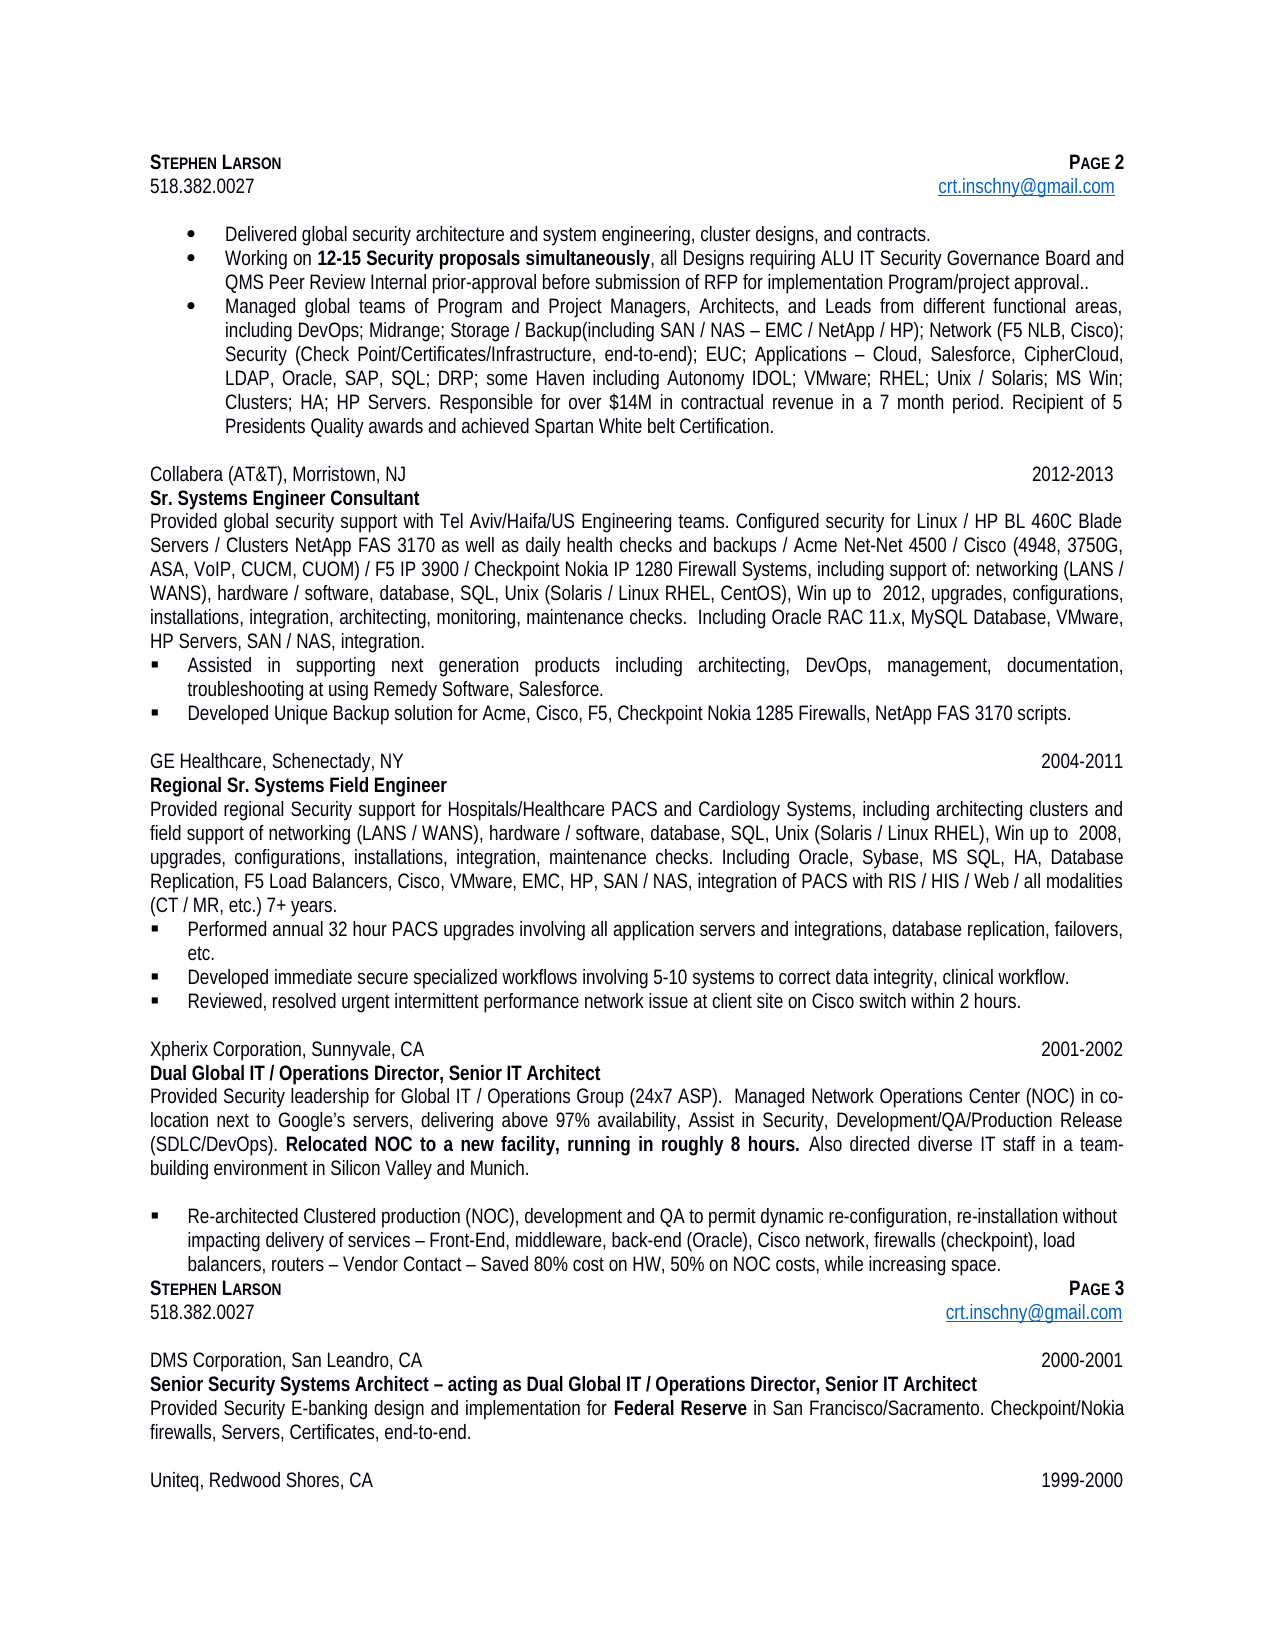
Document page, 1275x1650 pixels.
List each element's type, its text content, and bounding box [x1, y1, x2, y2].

text Xpherix Corporation, Sunnyvale, CA 2001-2002 [150, 1036, 1125, 1060]
text Sr. Systems Engineer Consultant [150, 485, 1125, 509]
text 518.382.0027 crt.inschny@gmail.com [150, 174, 1125, 198]
text Provided Security leadership for Global IT / Operations Group (24x7 ASP). Managed Network Operations Center (NOC) in co-location next to Google’s servers, delivering above 97% availability, Assist in Security, Development/QA/Production Release (SDLC/DevOps). Relocated NOC to a new facility, running in roughly 8 hours. Also directed diverse IT staff in a team-building environment in Silicon Valley and Munich. [150, 1084, 1125, 1180]
text DMS Corporation, San Leandro, CA 2000-2001 [150, 1348, 1125, 1372]
text Senior Security Systems Architect – acting as Dual Global IT / Operations Director, Senior IT Architect [150, 1372, 1125, 1396]
text Provided regional Security support for Hospitals/Healthcare PACS and Cardiology Systems, including architecting clusters and field support of networking (LANS / WANS), hardware / software, database, SQL, Unix (Solaris / Linux RHEL), Win up to 2008, upgrades, configurations, installations, integration, maintenance checks. Including Oracle, Sybase, MS SQL, HA, Database Replication, F5 Load Balancers, Cisco, VMware, EMC, HP, SAN / NAS, integration of PACS with RIS / HIS / Web / all modalities (CT / MR, etc.) 7+ years. [150, 797, 1125, 917]
text Stephen Larson Page 2 [150, 150, 1125, 174]
list Reviewed, resolved urgent intermittent performance network issue at client site on Cisco switch within 2 hours. [150, 988, 1125, 1012]
text Stephen Larson Page 3 [150, 1276, 1125, 1300]
text Provided Security E-banking design and implementation for Federal Reserve in San Francisco/Sacramento. Checkpoint/Nokia firewalls, Servers, Certificates, end-to-end. [150, 1396, 1125, 1444]
text Regional Sr. Systems Field Engineer [150, 773, 1125, 797]
list Delivered global security architecture and system engineering, cluster designs, and contracts. [187, 222, 1125, 246]
list Managed global teams of Program and Project Managers, Architects, and Leads from different functional areas, including DevOps; Midrange; Storage / Backup(including SAN / NAS – EMC / NetApp / HP); Network (F5 NLB, Cisco); Security (Check Point/Certificates/Infrastructure, end-to-end); EUC; Applications – Cloud, Salesforce, CipherCloud, LDAP, Oracle, SAP, SQL; DRP; some Haven including Autonomy IDOL; VMware; RHEL; Unix / Solaris; MS Win; Clusters; HA; HP Servers. Responsible for over $14M in contractual revenue in a 7 month period. Recipient of 5 Presidents Quality awards and achieved Spartan White belt Certification. [187, 294, 1125, 437]
list Developed Unique Backup solution for Acme, Cisco, F5, Checkpoint Nokia 1285 Firewalls, NetApp FAS 3170 scripts. [150, 701, 1125, 725]
text Collabera (AT&T), Morristown, NJ 2012-2013 [150, 461, 1125, 485]
text Uniteq, Redwood Shores, CA 1999-2000 [150, 1468, 1125, 1492]
text Provided global security support with Tel Aviv/Haifa/US Engineering teams. Configured security for Linux / HP BL 460C Blade Servers / Clusters NetApp FAS 3170 as well as daily health checks and backups / Acme Net-Net 4500 / Cisco (4948, 3750G, ASA, VoIP, CUCM, CUOM) / F5 IP 3900 / Checkpoint Nokia IP 1280 Firewall Systems, including support of: networking (LANS / WANS), hardware / software, database, SQL, Unix (Solaris / Linux RHEL, CentOS), Win up to 2012, upgrades, configurations, installations, integration, architecting, monitoring, maintenance checks. Including Oracle RAC 11.x, MySQL Database, VMware, HP Servers, SAN / NAS, integration. [150, 509, 1125, 653]
list Assisted in supporting next generation products including architecting, DevOps, management, documentation, troubleshooting at using Remedy Software, Salesforce. [150, 653, 1125, 701]
list Re-architected Clustered production (NOC), development and QA to permit dynamic re-configuration, re-installation without impacting delivery of services – Front-End, middleware, back-end (Oracle), Cisco network, firewalls (checkpoint), load balancers, routers – Vendor Contact – Saved 80% cost on HW, 50% on NOC costs, while increasing space. [150, 1204, 1125, 1276]
text 518.382.0027 crt.inschny@gmail.com [150, 1300, 1125, 1324]
text GE Healthcare, Schenectady, NY 2004-2011 [150, 749, 1125, 773]
list Performed annual 32 hour PACS upgrades involving all application servers and integrations, database replication, failovers, etc. [150, 917, 1125, 964]
list Working on 12-15 Security proposals simultaneously, all Designs requiring ALU IT Security Governance Board and QMS Peer Review Internal prior-approval before submission of RFP for implementation Program/project approval.. [187, 246, 1125, 294]
text Dual Global IT / Operations Director, Senior IT Architect [150, 1060, 1125, 1084]
list Developed immediate secure specialized workflows involving 5-10 systems to correct data integrity, clinical workflow. [150, 964, 1125, 988]
